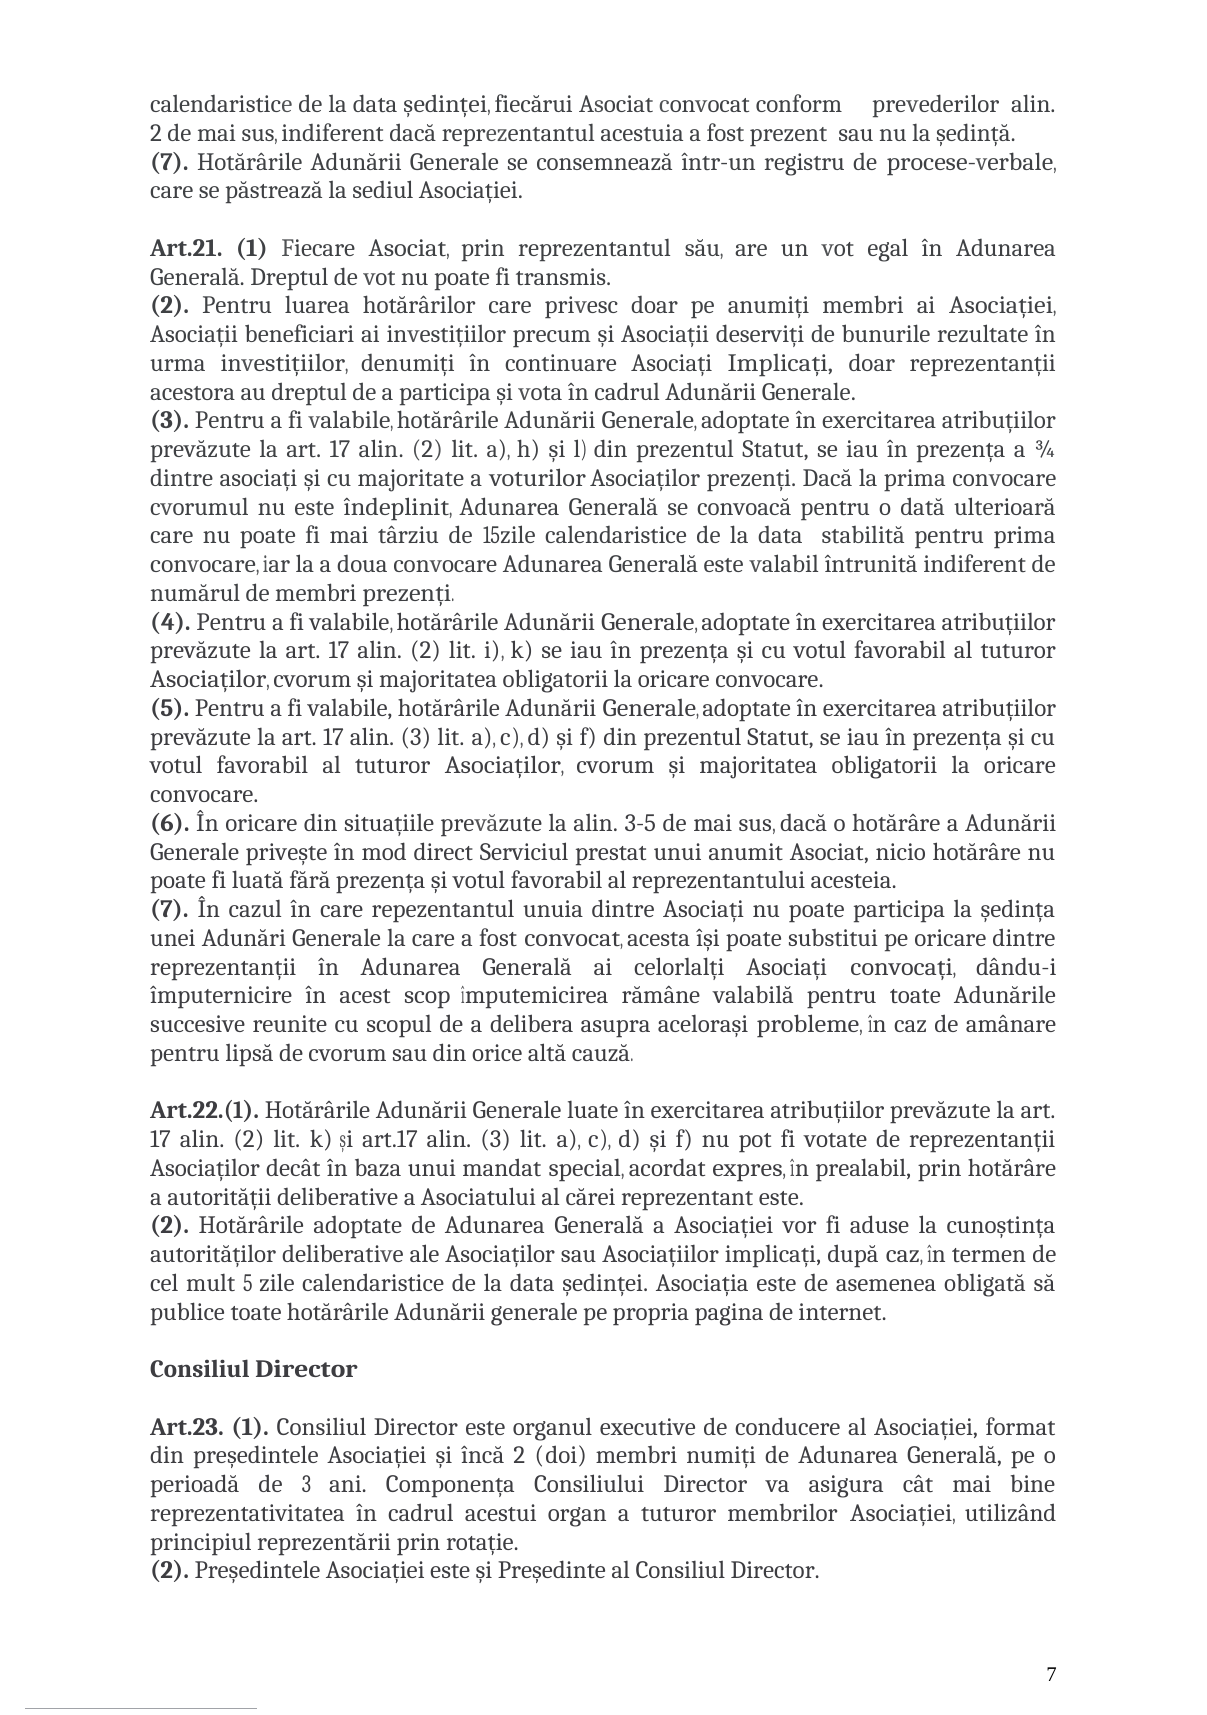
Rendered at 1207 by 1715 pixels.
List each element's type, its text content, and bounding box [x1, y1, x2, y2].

text (3). Pentru a fi valabile, hotărârile Adunării Generale, adoptate în exercitarea atribuțiilor prevăzute la art. 17 alin. (2) lit. a), h) și l) din prezentul Statut, se iau în prezența a ¾ dintre asociați și cu majoritate a voturilor Asociaților prezenți. Dacă la prima convocare cvorumul nu este îndeplinit, Adunarea Generală se convoacă pentru o dată ulterioară care nu poate fi mai târziu de 15zile calendaristice de la data stabilită pentru prima convocare, iar la a doua convocare Adunarea Generală este valabil întrunită indiferent de numărul de membri prezenți. [150, 406, 1056, 607]
text Art.22.(1). Hotărârile Adunării Generale luate în exercitarea atribuțiilor prevăzute la art. 17 alin. (2) lit. k) și art.17 alin. (3) lit. a), c), d) și f) nu pot fi votate de reprezentanții Asociaților decât în baza unui mandat special, acordat expres, în prealabil, prin hotărâre a autorității deliberative a Asociatului al cărei reprezentant este. [150, 1096, 1056, 1211]
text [150, 90, 1056, 147]
text (2). Pentru luarea hotărârilor care privesc doar pe anumiți membri ai Asociației, Asociații beneficiari ai investițiilor precum și Asociații deserviți de bunurile rezultate în urma investițiilor, denumiți în continuare Asociați Implicați, doar reprezentanții acestora au dreptul de a participa și vota în cadrul Adunării Generale. [150, 291, 1056, 406]
text (7). Hotărârile Adunării Generale se consemnează într-un registru de procese-verbale, care se păstrează la sediul Asociației. [150, 147, 1056, 205]
text Art.21. (1) Fiecare Asociat, prin reprezentantul său, are un vot egal în Adunarea Generală. Dreptul de vot nu poate fi transmis. [150, 234, 1056, 291]
text Art.23. (1). Consiliul Director este organul executive de conducere al Asociației, format din președintele Asociației și încă 2 (doi) membri numiți de Adunarea Generală, pe o perioadă de 3 ani. Componența Consiliului Director va asigura cât mai bine reprezentativitatea în cadrul acestui organ a tuturor membrilor Asociației, utilizând principiul reprezentării prin rotație. [150, 1412, 1056, 1556]
text (5). Pentru a fi valabile, hotărârile Adunării Generale, adoptate în exercitarea atribuțiilor prevăzute la art. 17 alin. (3) lit. a), c), d) și f) din prezentul Statut, se iau în prezența și cu votul favorabil al tuturor Asociaților, cvorum și majoritatea obligatorii la oricare convocare. [150, 694, 1056, 809]
text (6). În oricare din situațiile prevăzute la alin. 3-5 de mai sus, dacă o hotărâre a Adunării Generale privește în mod direct Serviciul prestat unui anumit Asociat, nicio hotărâre nu poate fi luată fără prezența și votul favorabil al reprezentantului acesteia. [150, 809, 1056, 895]
text (2). Hotărârile adoptate de Adunarea Generală a Asociației vor fi aduse la cunoștința autorităților deliberative ale Asociaților sau Asociațiilor implicați, după caz, în termen de cel mult 5 zile calendaristice de la data ședinței. Asociația este de asemenea obligată să publice toate hotărârile Adunării generale pe propria pagina de internet. [150, 1211, 1056, 1326]
text Consiliul Director [150, 1355, 1056, 1384]
text (4). Pentru a fi valabile, hotărârile Adunării Generale, adoptate în exercitarea atribuțiilor prevăzute la art. 17 alin. (2) lit. i), k) se iau în prezența și cu votul favorabil al tuturor Asociaților, cvorum și majoritatea obligatorii la oricare convocare. [150, 607, 1056, 694]
text (7). În cazul în care repezentantul unuia dintre Asociați nu poate participa la ședința unei Adunări Generale la care a fost convocat, acesta își poate substitui pe oricare dintre reprezentanții în Adunarea Generală ai celorlalți Asociați convocați, dându-i împuternicire în acest scop împutemicirea rămâne valabilă pentru toate Adunările succesive reunite cu scopul de a delibera asupra acelorași probleme, în caz de amânare pentru lipsă de cvorum sau din orice altă cauză. [150, 895, 1056, 1067]
text (2). Președintele Asociației este și Președinte al Consiliul Director. [150, 1556, 1056, 1585]
